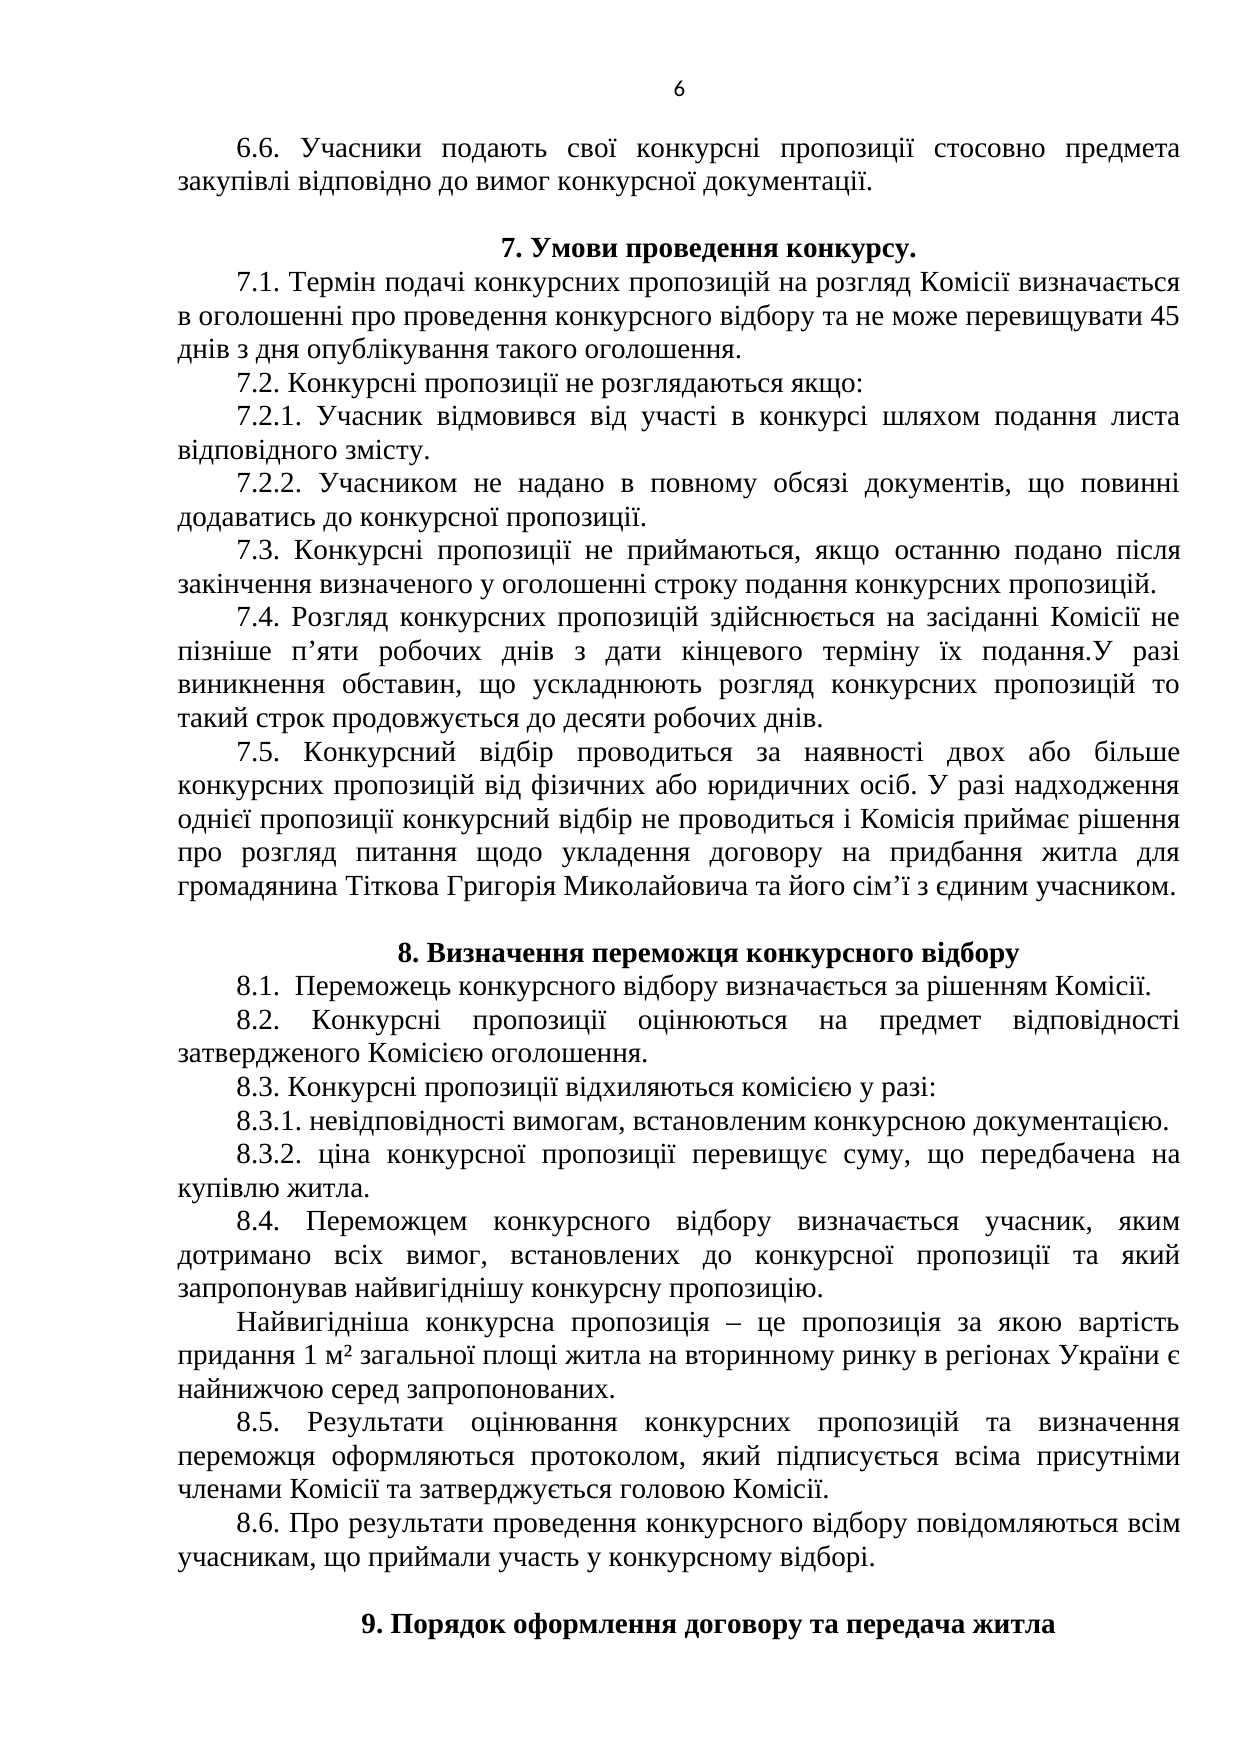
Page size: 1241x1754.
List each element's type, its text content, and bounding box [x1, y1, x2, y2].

text 8.2. Конкурсні пропозиції оцінюються на предмет відповідності затвердженого Комісією оголошення. [177, 1002, 1181, 1069]
text Найвигідніша конкурсна пропозиція – це пропозиція за якою вартість придання 1 м² загальної площі житла на вторинному ринку в регіонах України є найнижчою серед запропонованих. [177, 1304, 1181, 1404]
text 8.1. Переможець конкурсного відбору визначається за рішенням Комісії. [177, 968, 1181, 1002]
text 7.5. Конкурсний відбір проводиться за наявності двох або більше конкурсних пропозицій від фізичних або юридичних осіб. У разі надходження однієї пропозиції конкурсний відбір не проводиться і Комісія приймає рішення про розгляд питання щодо укладення договору на придбання житла для громадянина Тіткова Григорія Миколайовича та його сім’ї з єдиним учасником. [177, 734, 1181, 901]
text 8.4. Переможцем конкурсного відбору визначається учасник, яким дотримано всіх вимог, встановлених до конкурсної пропозиції та який запропонував найвигіднішу конкурсну пропозицію. [177, 1203, 1181, 1304]
text 8.6. Про результати проведення конкурсного відбору повідомляються всім учасникам, що приймали участь у конкурсному відборі. [177, 1505, 1181, 1572]
text 8.3.2. ціна конкурсної пропозиції перевищує суму, що передбачена на купівлю житла. [177, 1136, 1181, 1203]
text 8. Визначення переможця конкурсного відбору [177, 935, 1181, 968]
text 8.5. Результати оцінювання конкурсних пропозицій та визначення переможця оформляються протоколом, який підписується всіма присутніми членами Комісії та затверджується головою Комісії. [177, 1404, 1181, 1505]
text 7.3. Конкурсні пропозиції не приймаються, якщо останню подано після закінчення визначеного у оголошенні строку подання конкурсних пропозицій. [177, 532, 1181, 599]
text 8.3. Конкурсні пропозиції відхиляються комісією у разі: [177, 1069, 1181, 1103]
text 9. Порядок оформлення договору та передача житла [177, 1606, 1181, 1639]
text 7.2.2. Учасником не надано в повному обсязі документів, що повинні додаватись до конкурсної пропозиції. [177, 465, 1181, 532]
text 7.2.1. Учасник відмовився від участі в конкурсі шляхом подання листа відповідного змісту. [177, 398, 1181, 465]
text 7.4. Розгляд конкурсних пропозицій здійснюється на засіданні Комісії не пізніше п’яти робочих днів з дати кінцевого терміну їх подання.У разі виникнення обставин, що ускладнюють розгляд конкурсних пропозицій то такий строк продовжується до десяти робочих днів. [177, 599, 1181, 734]
text 8.3.1. невідповідності вимогам, встановленим конкурсною документацією. [177, 1103, 1181, 1136]
text 7.2. Конкурсні пропозиції не розглядаються якщо: [177, 365, 1181, 398]
text 7. Умови проведення конкурсу. [177, 231, 1181, 264]
text 6.6. Учасники подають свої конкурсні пропозиції стосовно предмета закупівлі відповідно до вимог конкурсної документації. [177, 130, 1181, 197]
text 7.1. Термін подачі конкурсних пропозицій на розгляд Комісії визначається в оголошенні про проведення конкурсного відбору та не може перевищувати 45 днів з дня опублікування такого оголошення. [177, 264, 1181, 365]
